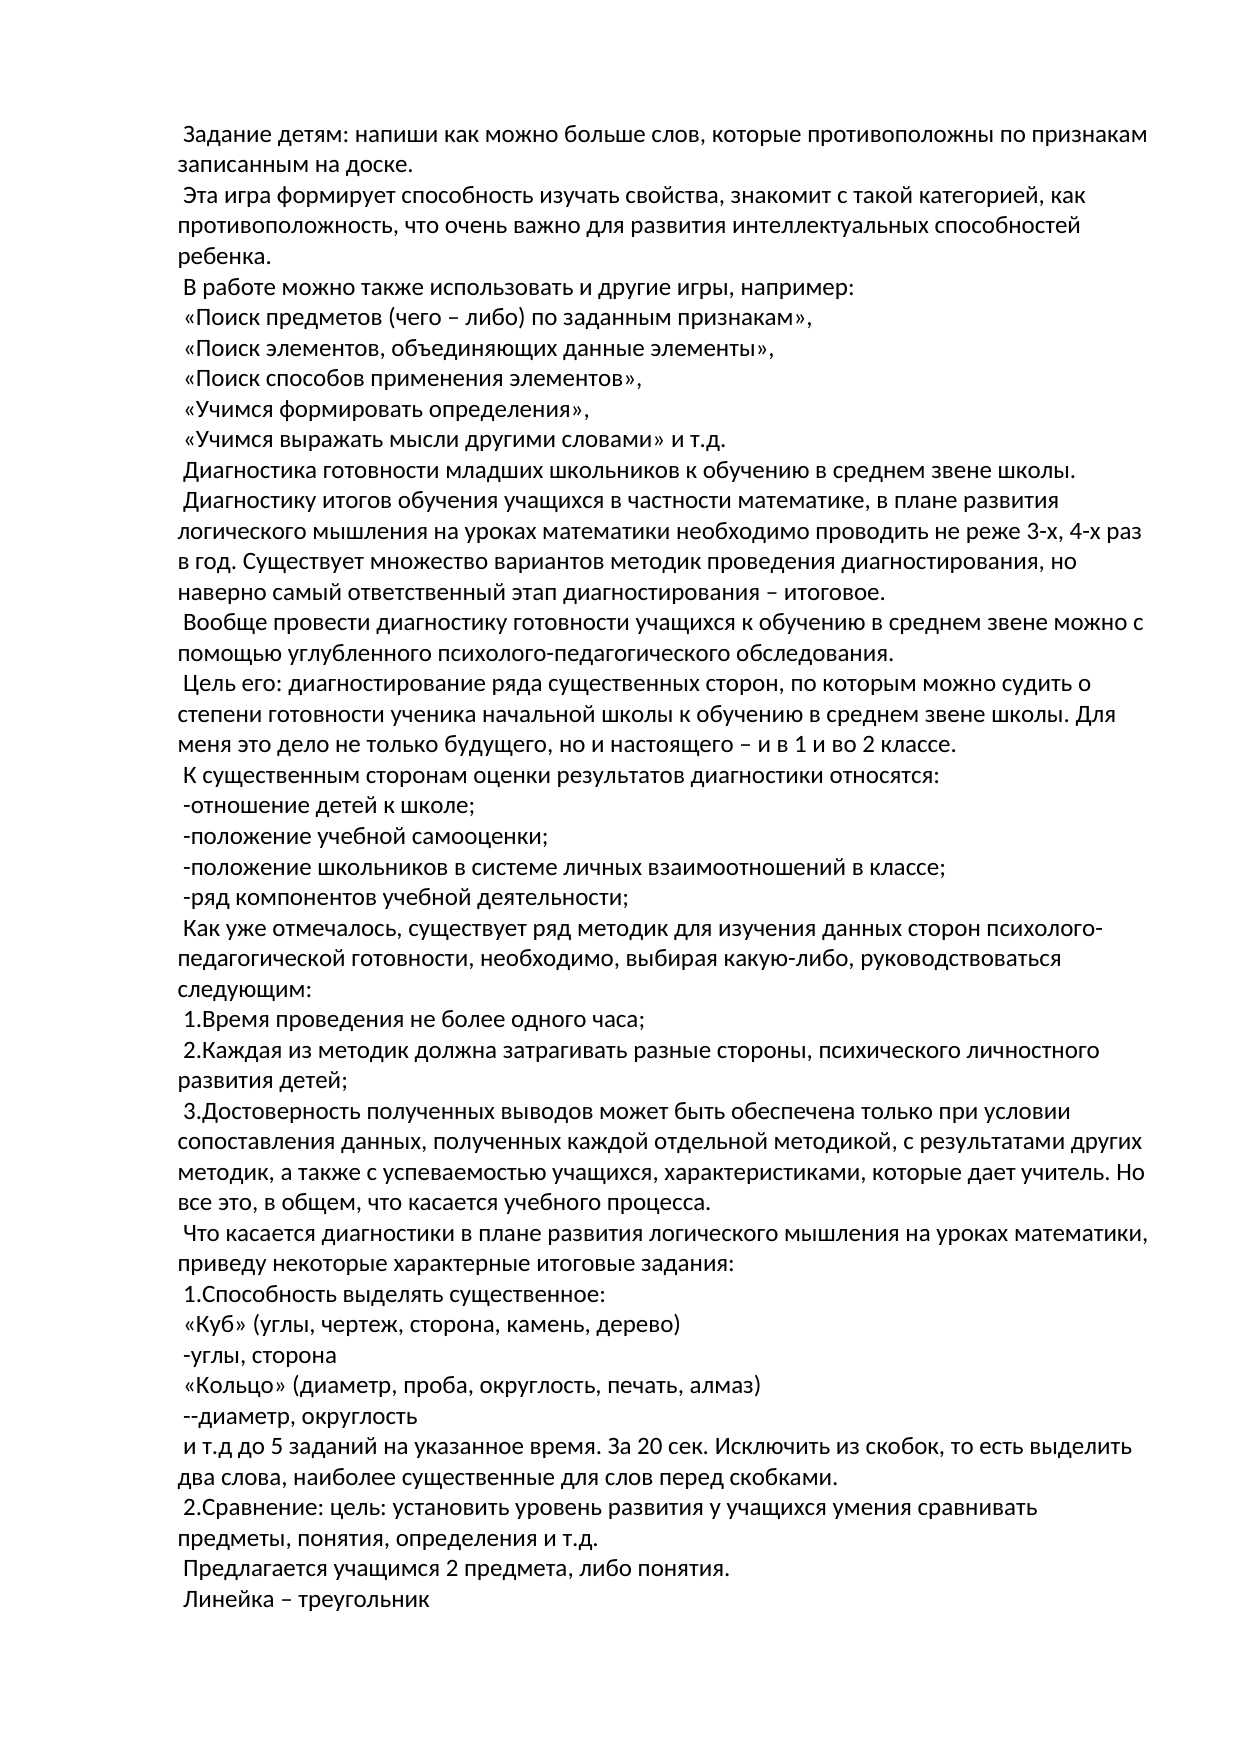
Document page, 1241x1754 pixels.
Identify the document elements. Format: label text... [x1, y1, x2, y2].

text 2.Сравнение: цель: установить уровень развития у учащихся умения сравнивать предметы, понятия, определения и т.д. [177, 1492, 1152, 1553]
text В работе можно также использовать и другие игры, например: [177, 271, 1152, 301]
text Предлагается учащимся 2 предмета, либо понятия. [177, 1553, 1152, 1583]
text «Поиск элементов, объединяющих данные элементы», [177, 332, 1152, 362]
text Задание детям: напиши как можно больше слов, которые противоположны по признакам записанным на доске. [177, 118, 1152, 179]
text 2.Каждая из методик должна затрагивать разные стороны, психического личностного развития детей; [177, 1034, 1152, 1095]
text «Куб» (углы, чертеж, сторона, камень, дерево) [177, 1308, 1152, 1339]
text Что касается диагностики в плане развития логического мышления на уроках математики, приведу некоторые характерные итоговые задания: [177, 1217, 1152, 1278]
text 1.Время проведения не более одного часа; [177, 1003, 1152, 1034]
text Диагностика готовности младших школьников к обучению в среднем звене школы. [177, 454, 1152, 484]
text «Учимся выражать мысли другими словами» и т.д. [177, 423, 1152, 454]
text и т.д до 5 заданий на указанное время. За 20 сек. Исключить из скобок, то есть выделить два слова, наиболее существенные для слов перед скобками. [177, 1431, 1152, 1492]
text Диагностику итогов обучения учащихся в частности математике, в плане развития логического мышления на уроках математики необходимо проводить не реже 3-х, 4-х раз в год. Существует множество вариантов методик проведения диагностирования, но наверно самый ответственный этап диагностирования – итоговое. [177, 484, 1152, 606]
text -углы, сторона [177, 1339, 1152, 1369]
text К существенным сторонам оценки результатов диагностики относятся: [177, 759, 1152, 789]
text Как уже отмечалось, существует ряд методик для изучения данных сторон психолого-педагогической готовности, необходимо, выбирая какую-либо, руководствоваться следующим: [177, 912, 1152, 1003]
text «Кольцо» (диаметр, проба, округлость, печать, алмаз) [177, 1369, 1152, 1400]
text 1.Способность выделять существенное: [177, 1278, 1152, 1308]
text «Учимся формировать определения», [177, 393, 1152, 423]
text Вообще провести диагностику готовности учащихся к обучению в среднем звене можно с помощью углубленного психолого-педагогического обследования. [177, 606, 1152, 667]
text 3.Достоверность полученных выводов может быть обеспечена только при условии сопоставления данных, полученных каждой отдельной методикой, с результатами других методик, а также с успеваемостью учащихся, характеристиками, которые дает учитель. Но все это, в общем, что касается учебного процесса. [177, 1095, 1152, 1217]
text «Поиск предметов (чего – либо) по заданным признакам», [177, 301, 1152, 332]
text -положение учебной самооценки; [177, 820, 1152, 851]
text Эта игра формирует способность изучать свойства, знакомит с такой категорией, как противоположность, что очень важно для развития интеллектуальных способностей ребенка. [177, 179, 1152, 271]
text -положение школьников в системе личных взаимоотношений в классе; [177, 851, 1152, 881]
text -отношение детей к школе; [177, 789, 1152, 820]
text Линейка – треугольник [177, 1583, 1152, 1614]
text --диаметр, округлость [177, 1400, 1152, 1431]
text «Поиск способов применения элементов», [177, 362, 1152, 393]
text Цель его: диагностирование ряда существенных сторон, по которым можно судить о степени готовности ученика начальной школы к обучению в среднем звене школы. Для меня это дело не только будущего, но и настоящего – и в 1 и во 2 классе. [177, 667, 1152, 759]
text -ряд компонентов учебной деятельности; [177, 881, 1152, 912]
